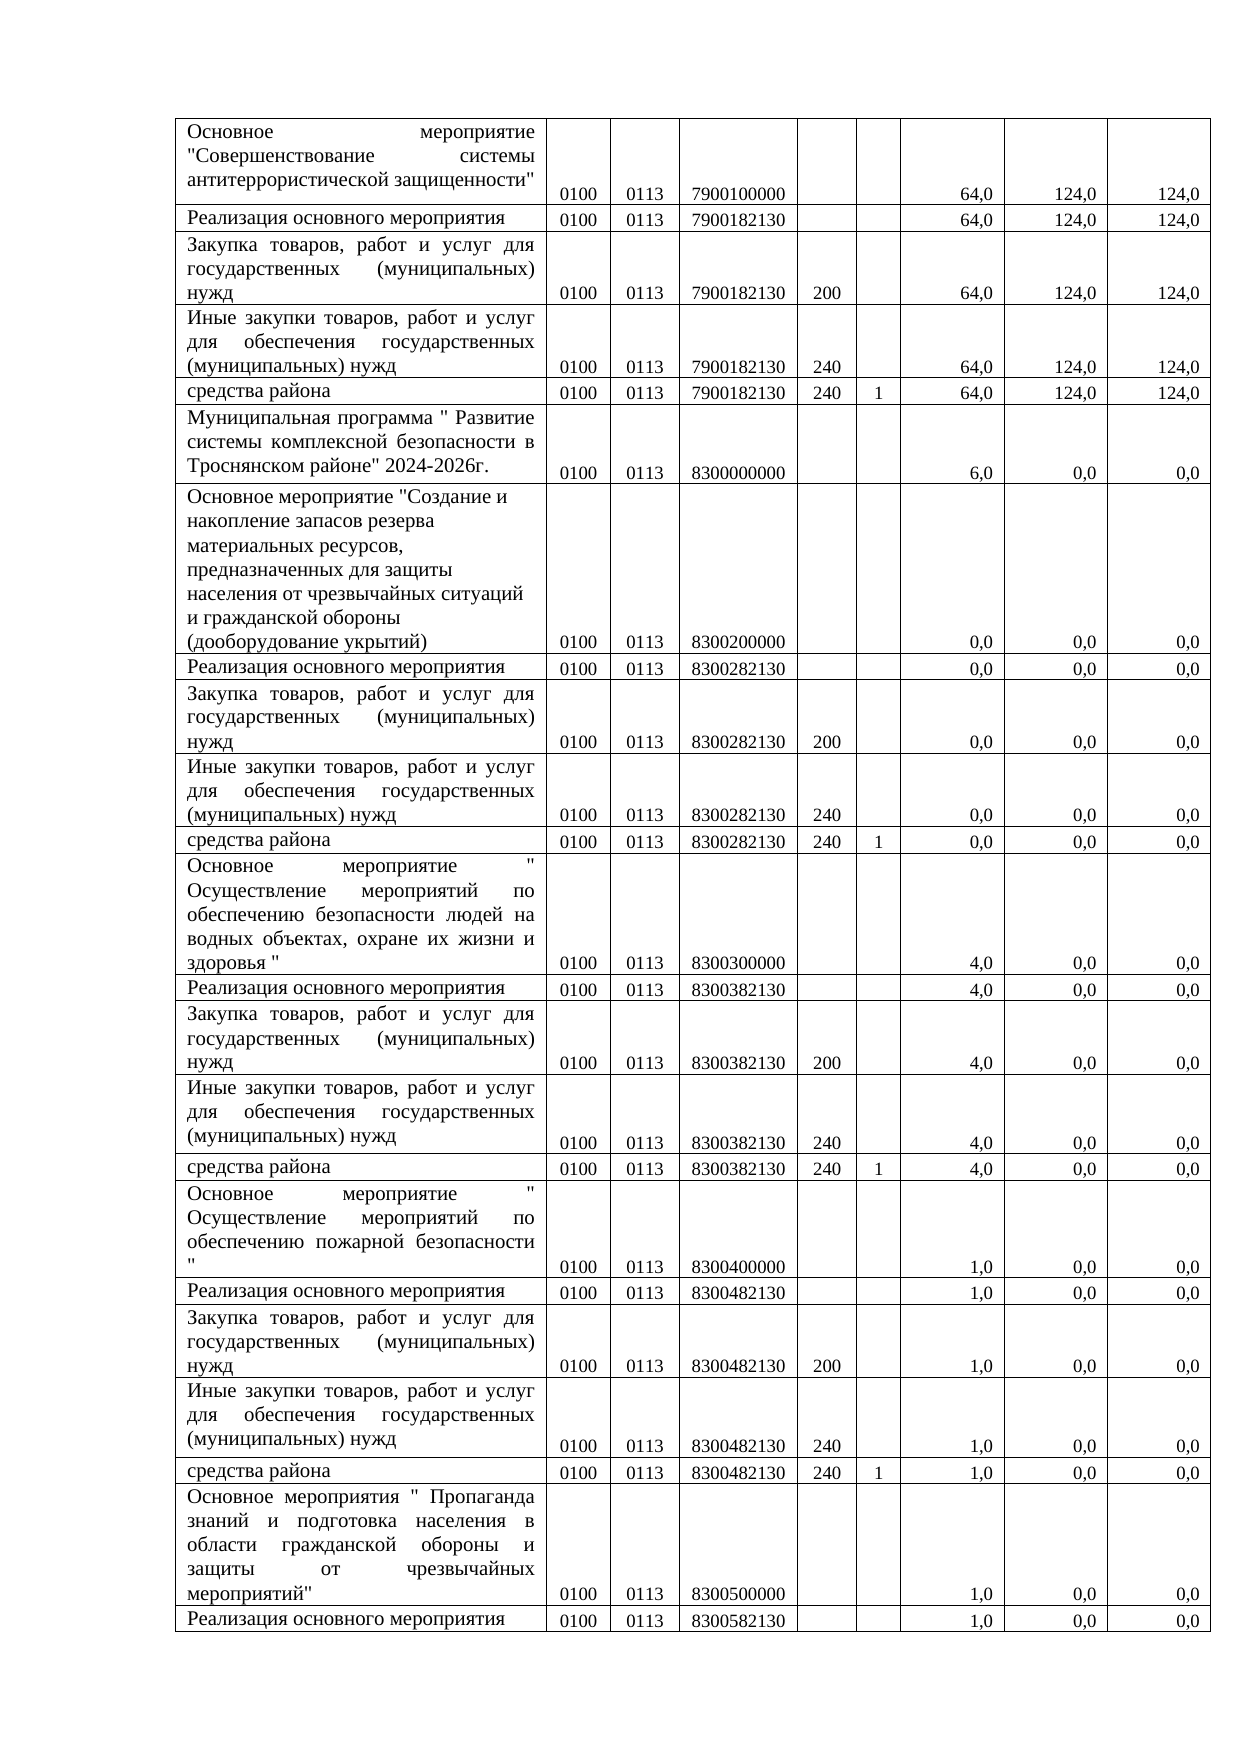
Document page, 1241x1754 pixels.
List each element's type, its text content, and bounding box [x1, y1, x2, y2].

table_cell Реализация основного мероприятия [176, 654, 546, 679]
table_cell 64,0 [901, 232, 1004, 304]
table_cell 8300282130 [680, 680, 797, 753]
table_cell 0,0 [1108, 1278, 1210, 1304]
table_cell Закупка товаров, работ и услуг для государственных (муниципальных) нужд [176, 232, 546, 304]
table_cell [857, 405, 900, 483]
table_cell 0113 [611, 1305, 679, 1377]
table_cell [857, 1305, 900, 1377]
table_cell 0,0 [1005, 1278, 1107, 1304]
table_cell 0113 [611, 1606, 679, 1631]
table_cell 0100 [547, 305, 610, 377]
table_cell 124,0 [1108, 305, 1210, 377]
table_cell 0113 [611, 1278, 679, 1304]
table_cell 240 [798, 1154, 856, 1180]
table_cell 0,0 [1005, 754, 1107, 826]
table_cell [857, 1075, 900, 1153]
table_cell 0,0 [1005, 1075, 1107, 1153]
table_cell 7900182130 [680, 378, 797, 404]
table_cell 0100 [547, 1181, 610, 1277]
table_cell 0,0 [1108, 1181, 1210, 1277]
table_cell 1,0 [901, 1484, 1004, 1604]
table_cell [798, 484, 856, 653]
table_cell 0113 [611, 232, 679, 304]
table_cell 0113 [611, 1484, 679, 1604]
table_cell 0100 [547, 1075, 610, 1153]
table_cell 240 [798, 754, 856, 826]
table_cell 8300582130 [680, 1606, 797, 1631]
table_cell Основное мероприятия " Пропаганда знаний и подготовка населения в области гражданской обороны и защиты от чрезвычайных мероприятий" [176, 1484, 546, 1604]
table_cell Основное мероприятие "Создание и накопление запасов резерва материальных ресурсов, предназначенных для защиты населения от чрезвычайных ситуаций и гражданской обороны (дооборудование укрытий) [176, 484, 546, 653]
table_cell 0,0 [1005, 1154, 1107, 1180]
table_cell [857, 754, 900, 826]
table_cell 0,0 [1005, 1181, 1107, 1277]
table_cell средства района [176, 1154, 546, 1180]
table_cell 8300282130 [680, 827, 797, 852]
table_cell 6,0 [901, 405, 1004, 483]
table_cell [857, 1606, 900, 1631]
table_cell [798, 119, 856, 204]
table_cell 4,0 [901, 854, 1004, 974]
table_cell [798, 1484, 856, 1604]
table_cell [857, 232, 900, 304]
table_cell 8300382130 [680, 1154, 797, 1180]
table_cell 0100 [547, 484, 610, 653]
table_cell 0,0 [1108, 484, 1210, 653]
table_cell [857, 680, 900, 753]
table_cell 8300382130 [680, 975, 797, 1000]
table_cell 124,0 [1108, 232, 1210, 304]
table_cell 1,0 [901, 1181, 1004, 1277]
table_cell 0,0 [1108, 1154, 1210, 1180]
table_cell Закупка товаров, работ и услуг для государственных (муниципальных) нужд [176, 1305, 546, 1377]
table_cell [798, 1606, 856, 1631]
table_cell 0113 [611, 654, 679, 679]
table_cell 0100 [547, 1378, 610, 1457]
table_cell 0,0 [1005, 680, 1107, 753]
table_cell 1,0 [901, 1606, 1004, 1631]
table_cell 0113 [611, 1378, 679, 1457]
table_cell 124,0 [1005, 378, 1107, 404]
table_cell 64,0 [901, 378, 1004, 404]
table_cell 0100 [547, 1278, 610, 1304]
table_cell 0,0 [1005, 1484, 1107, 1604]
table_cell 8300400000 [680, 1181, 797, 1277]
table_cell 8300300000 [680, 854, 797, 974]
table_cell 8300482130 [680, 1305, 797, 1377]
table_cell [798, 405, 856, 483]
table_cell 0100 [547, 405, 610, 483]
table_cell 1,0 [901, 1458, 1004, 1483]
table_cell 8300282130 [680, 654, 797, 679]
table_cell 124,0 [1005, 205, 1107, 231]
table_cell 0,0 [1005, 854, 1107, 974]
table_cell 0,0 [901, 827, 1004, 852]
table_cell [857, 1001, 900, 1073]
table_cell 8300482130 [680, 1458, 797, 1483]
table_cell 0,0 [1005, 484, 1107, 653]
table_cell 8300200000 [680, 484, 797, 653]
table_cell 1,0 [901, 1278, 1004, 1304]
table_cell средства района [176, 1458, 546, 1483]
table_cell 0100 [547, 975, 610, 1000]
table_cell 124,0 [1005, 305, 1107, 377]
table_cell 0113 [611, 854, 679, 974]
table_cell 0113 [611, 1181, 679, 1277]
table_cell 1 [857, 378, 900, 404]
table_cell 0113 [611, 378, 679, 404]
table_cell Основное мероприятие " Осуществление мероприятий по обеспечению пожарной безопасности " [176, 1181, 546, 1277]
table_cell 0113 [611, 827, 679, 852]
table_cell 0,0 [1005, 1606, 1107, 1631]
table_cell 0,0 [1108, 754, 1210, 826]
table_cell [857, 205, 900, 231]
table_cell 7900182130 [680, 232, 797, 304]
table_cell 0,0 [1005, 1458, 1107, 1483]
table_cell 64,0 [901, 119, 1004, 204]
table_cell [857, 1378, 900, 1457]
table_cell 0100 [547, 680, 610, 753]
table_cell 0113 [611, 680, 679, 753]
table_cell 0100 [547, 1458, 610, 1483]
table_cell 0100 [547, 1484, 610, 1604]
table_cell 7900182130 [680, 205, 797, 231]
table_cell 240 [798, 1075, 856, 1153]
table_cell средства района [176, 827, 546, 852]
table_cell 0100 [547, 232, 610, 304]
table_cell 0113 [611, 405, 679, 483]
table_cell 4,0 [901, 1001, 1004, 1073]
table_cell 0,0 [1108, 1001, 1210, 1073]
table_cell 0,0 [1108, 975, 1210, 1000]
table_cell 8300282130 [680, 754, 797, 826]
table_cell Иные закупки товаров, работ и услуг для обеспечения государственных (муниципальных) нужд [176, 1075, 546, 1153]
table_cell 0100 [547, 854, 610, 974]
table_cell Реализация основного мероприятия [176, 1606, 546, 1631]
table_cell 0,0 [1108, 1378, 1210, 1457]
table_cell 7900182130 [680, 305, 797, 377]
table_cell 0100 [547, 1154, 610, 1180]
table_cell Основное мероприятие " Осуществление мероприятий по обеспечению безопасности людей на водных объектах, охране их жизни и здоровья " [176, 854, 546, 974]
table_cell [857, 484, 900, 653]
table_cell 0100 [547, 827, 610, 852]
table_cell 240 [798, 378, 856, 404]
table_cell 0100 [547, 654, 610, 679]
table_cell 1,0 [901, 1305, 1004, 1377]
table_cell Закупка товаров, работ и услуг для государственных (муниципальных) нужд [176, 1001, 546, 1073]
table_cell 0113 [611, 1075, 679, 1153]
table_cell [857, 854, 900, 974]
table_cell 124,0 [1108, 378, 1210, 404]
table_cell 8300382130 [680, 1001, 797, 1073]
table_cell 0,0 [1005, 1001, 1107, 1073]
table_cell 124,0 [1108, 205, 1210, 231]
table_cell 0,0 [1005, 405, 1107, 483]
table_cell 0100 [547, 378, 610, 404]
table_cell 0,0 [1005, 975, 1107, 1000]
table_cell 1 [857, 1154, 900, 1180]
table_cell 0,0 [1005, 654, 1107, 679]
table_cell 4,0 [901, 1154, 1004, 1180]
table_cell Иные закупки товаров, работ и услуг для обеспечения государственных (муниципальных) нужд [176, 754, 546, 826]
table_cell 0100 [547, 754, 610, 826]
table_cell [857, 119, 900, 204]
table_cell Иные закупки товаров, работ и услуг для обеспечения государственных (муниципальных) нужд [176, 305, 546, 377]
table_cell 0113 [611, 1001, 679, 1073]
table_cell 0,0 [901, 680, 1004, 753]
table_cell 0,0 [1108, 1305, 1210, 1377]
table_cell 0,0 [1108, 1458, 1210, 1483]
table_cell 200 [798, 1305, 856, 1377]
table_cell 0100 [547, 119, 610, 204]
table_cell 0113 [611, 205, 679, 231]
table_cell 8300482130 [680, 1278, 797, 1304]
table_cell Реализация основного мероприятия [176, 205, 546, 231]
table_cell 4,0 [901, 975, 1004, 1000]
table_cell 8300382130 [680, 1075, 797, 1153]
table_cell 8300482130 [680, 1378, 797, 1457]
table_cell Реализация основного мероприятия [176, 1278, 546, 1304]
table_cell 240 [798, 1458, 856, 1483]
table_cell 8300500000 [680, 1484, 797, 1604]
table_cell 0100 [547, 1001, 610, 1073]
table_cell 200 [798, 1001, 856, 1073]
table_cell 0,0 [901, 754, 1004, 826]
table_cell Закупка товаров, работ и услуг для государственных (муниципальных) нужд [176, 680, 546, 753]
table_cell [857, 975, 900, 1000]
table_cell 0113 [611, 305, 679, 377]
table_cell 240 [798, 305, 856, 377]
table_cell Реализация основного мероприятия [176, 975, 546, 1000]
table_cell 0113 [611, 975, 679, 1000]
table_cell 0113 [611, 484, 679, 653]
table_cell [798, 975, 856, 1000]
table_cell 240 [798, 1378, 856, 1457]
table_cell [857, 654, 900, 679]
table_cell 64,0 [901, 305, 1004, 377]
table_cell средства района [176, 378, 546, 404]
table_cell 0100 [547, 1606, 610, 1631]
table_cell 200 [798, 680, 856, 753]
table_cell 1,0 [901, 1378, 1004, 1457]
table_cell Муниципальная программа " Развитие системы комплексной безопасности в Троснянском районе" 2024-2026г. [176, 405, 546, 483]
table_cell 7900100000 [680, 119, 797, 204]
table_cell Иные закупки товаров, работ и услуг для обеспечения государственных (муниципальных) нужд [176, 1378, 546, 1457]
table_cell 0,0 [1005, 1378, 1107, 1457]
table_cell 0113 [611, 1154, 679, 1180]
table_cell 0113 [611, 119, 679, 204]
table_cell [798, 1181, 856, 1277]
table_cell 0100 [547, 205, 610, 231]
table_cell [857, 1278, 900, 1304]
table_cell [798, 854, 856, 974]
table_cell Основное мероприятие "Совершенствование системы антитеррористической защищенности" [176, 119, 546, 204]
table_cell 124,0 [1108, 119, 1210, 204]
table_cell 0,0 [1108, 680, 1210, 753]
table_cell 0,0 [901, 654, 1004, 679]
table_cell [798, 205, 856, 231]
table_cell 1 [857, 827, 900, 852]
table_cell 200 [798, 232, 856, 304]
table_cell 4,0 [901, 1075, 1004, 1153]
table_cell 64,0 [901, 205, 1004, 231]
table_cell 0,0 [1005, 1305, 1107, 1377]
table_cell 0,0 [1108, 854, 1210, 974]
table_cell [857, 1484, 900, 1604]
table_cell 0,0 [1108, 1484, 1210, 1604]
table_cell 0,0 [1108, 405, 1210, 483]
table_cell 8300000000 [680, 405, 797, 483]
table_cell [857, 1181, 900, 1277]
table_cell 0,0 [1108, 1606, 1210, 1631]
table_cell 0,0 [1108, 1075, 1210, 1153]
table_cell [798, 654, 856, 679]
table_cell 0,0 [1005, 827, 1107, 852]
table_cell 0,0 [901, 484, 1004, 653]
table_cell 124,0 [1005, 119, 1107, 204]
table_cell [798, 1278, 856, 1304]
table_cell 0,0 [1108, 654, 1210, 679]
table_cell 0113 [611, 1458, 679, 1483]
table_cell 1 [857, 1458, 900, 1483]
table_cell 0113 [611, 754, 679, 826]
table_cell 124,0 [1005, 232, 1107, 304]
table_cell 0100 [547, 1305, 610, 1377]
table_cell [857, 305, 900, 377]
table_cell 0,0 [1108, 827, 1210, 852]
table_cell 240 [798, 827, 856, 852]
